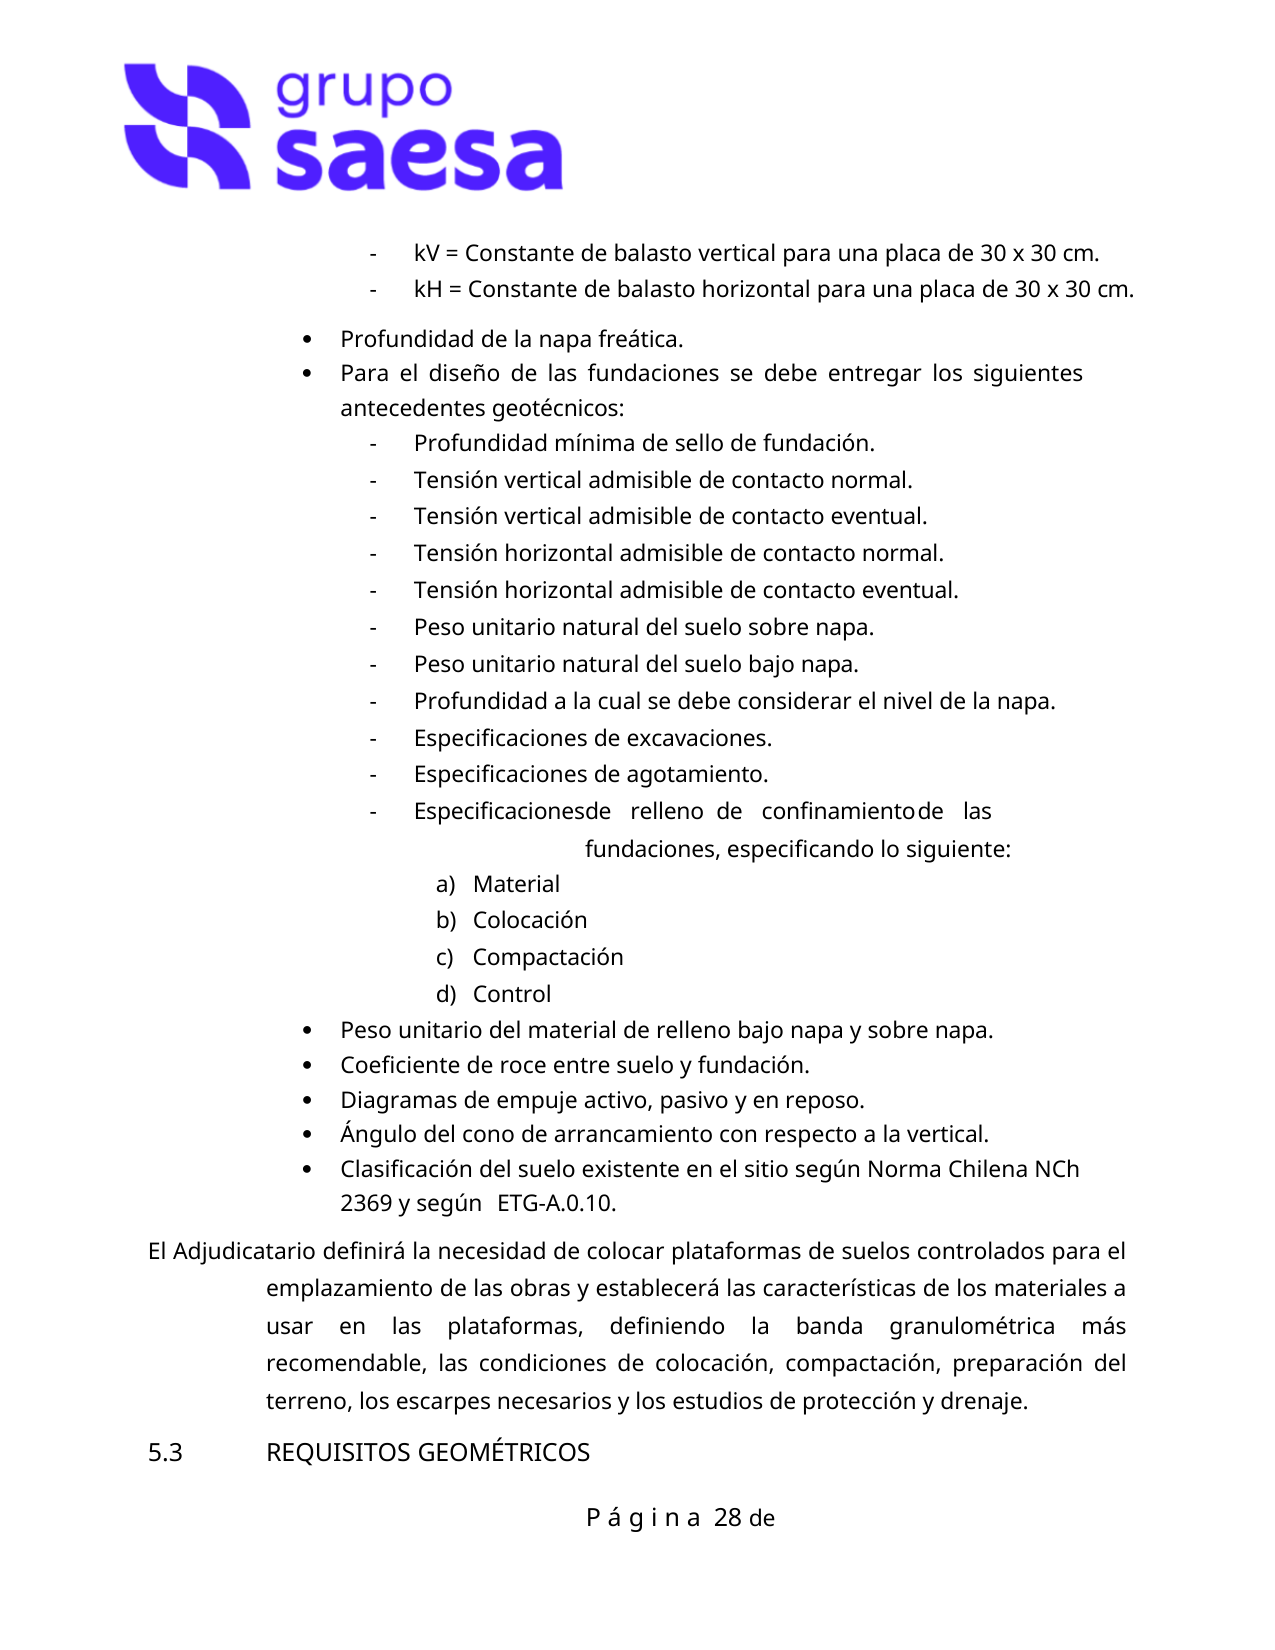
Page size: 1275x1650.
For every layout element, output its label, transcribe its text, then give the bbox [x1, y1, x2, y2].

list Clasificación del suelo existente en el sitio según Norma Chilena NCh 2369 y según ETG-A.0.10. [303, 1153, 1127, 1219]
list Colocación [436, 904, 1200, 935]
list Ángulo del cono de arrancamiento con respecto a la vertical. [303, 1118, 1200, 1149]
list Para el diseño de las fundaciones se debe entregar los siguientes antecedentes geotécnicos: [303, 357, 1128, 423]
list Coeficiente de roce entre suelo y fundación. [303, 1049, 1200, 1080]
list Peso unitario natural del suelo sobre napa. [369, 611, 1200, 642]
list Peso unitario natural del suelo bajo napa. [369, 648, 1200, 679]
list Profundidad de la napa freática. [303, 323, 1200, 354]
list Material [436, 870, 1200, 898]
list kH = Constante de balasto horizontal para una placa de 30 x 30 cm. [369, 273, 1200, 305]
list Especificaciones de excavaciones. [369, 721, 1200, 753]
list Diagramas de empuje activo, pasivo y en reposo. [303, 1084, 1200, 1115]
list Profundidad a la cual se debe considerar el nivel de la napa. [369, 685, 1200, 716]
picture [112, 54, 569, 195]
text El Adjudicatario definirá la necesidad de colocar plataformas de suelos controlados para el emplazamiento de las obras y establecerá las características de los materiales a usar en las plataformas, definiendo la banda granulométrica más recomendable, las condiciones de colocación, compactación, preparación del terreno, los escarpes necesarios y los estudios de protección y drenaje. [148, 1235, 1127, 1416]
list Control [436, 977, 1200, 1009]
list Especificaciones de agotamiento. [369, 758, 1200, 789]
list Tensión vertical admisible de contacto eventual. [369, 500, 1200, 532]
list Profundidad mínima de sello de fundación. [369, 427, 1200, 458]
list Tensión vertical admisible de contacto normal. [369, 463, 1200, 495]
list kV = Constante de balasto vertical para una placa de 30 x 30 cm. [369, 236, 1200, 268]
list Peso unitario del material de relleno bajo napa y sobre napa. [303, 1014, 1200, 1046]
list Compactación [436, 941, 1200, 972]
list Tensión horizontal admisible de contacto normal. [369, 537, 1200, 568]
list Especificaciones de relleno de confinamiento de las fundaciones, especificando lo siguiente: [369, 795, 1127, 864]
subtitle REQUISITOS GEOMÉTRICOS [148, 1435, 1200, 1469]
list Tensión horizontal admisible de contacto eventual. [369, 574, 1200, 605]
